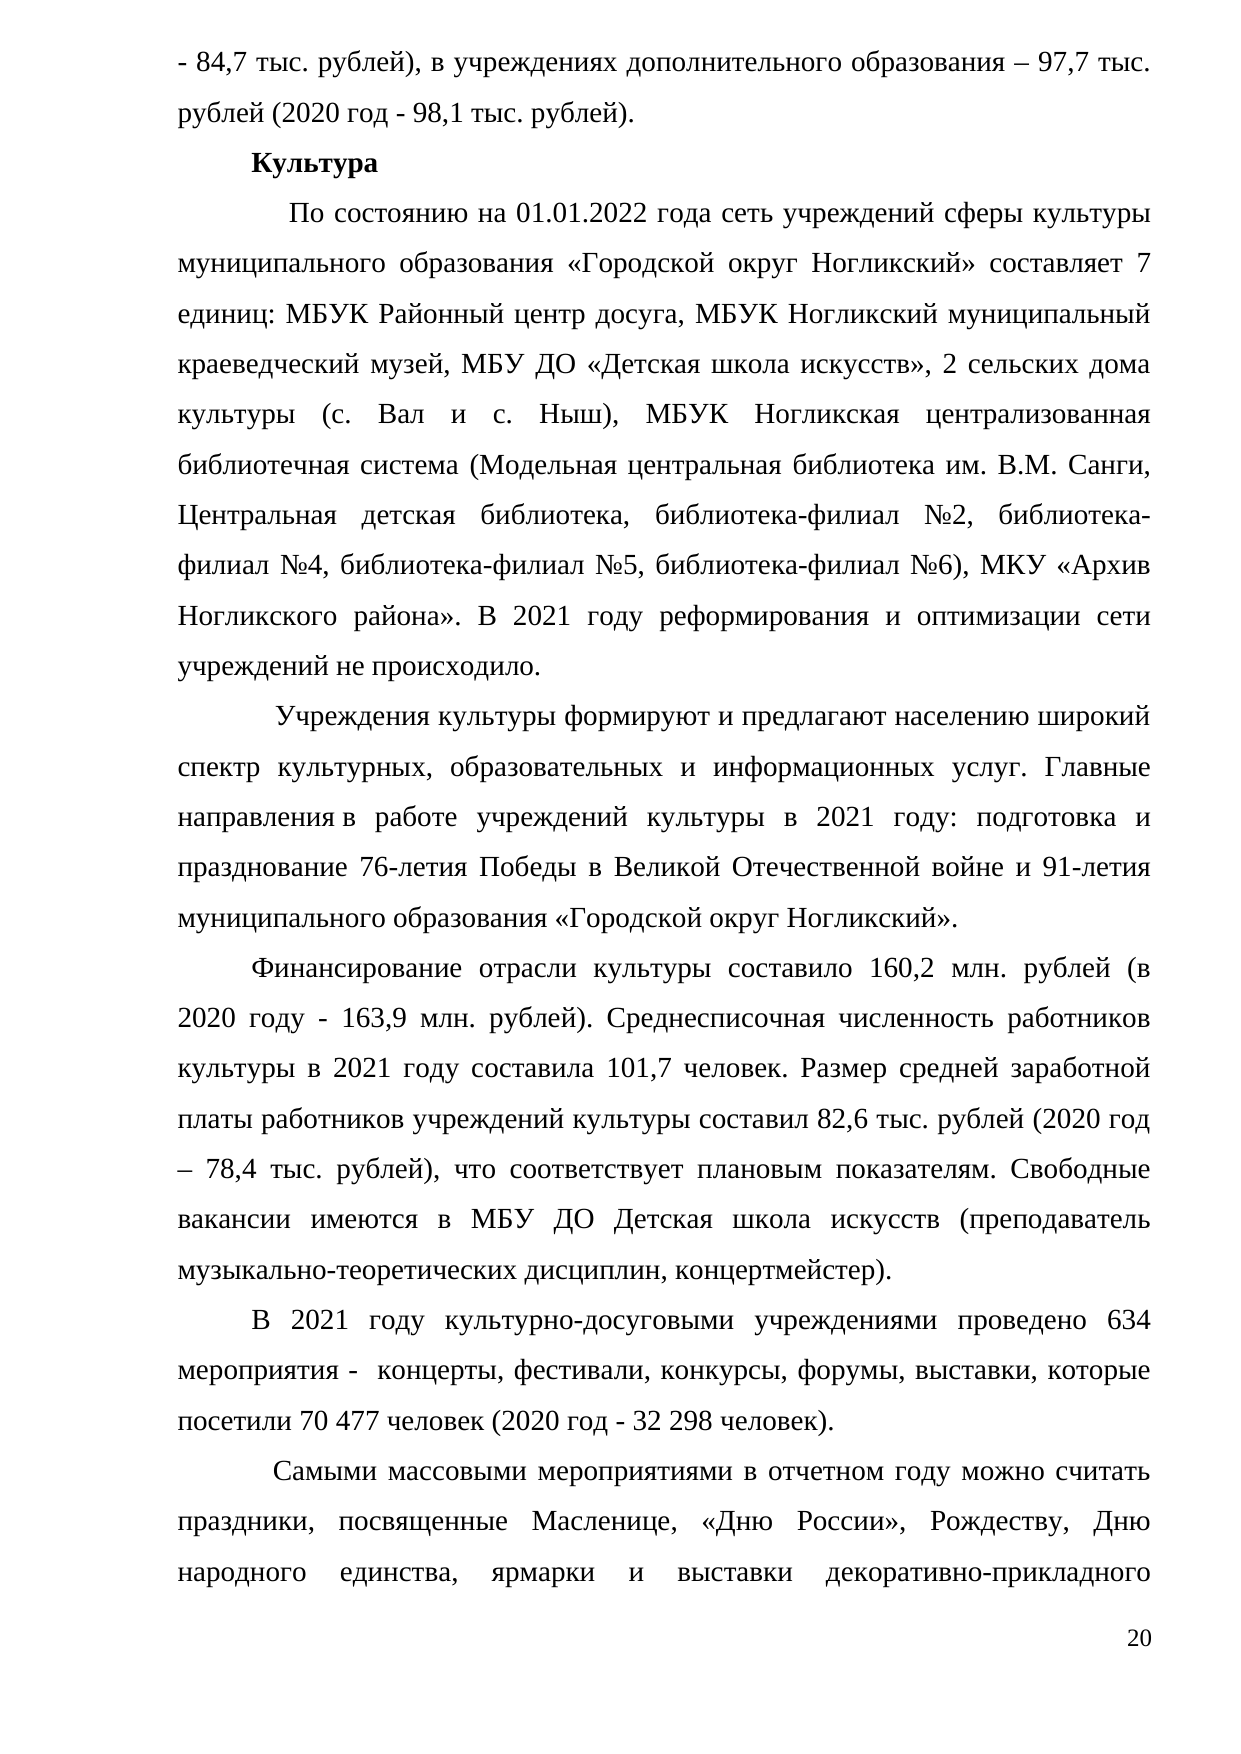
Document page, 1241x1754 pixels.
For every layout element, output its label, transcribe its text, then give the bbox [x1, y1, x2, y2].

text По состоянию на 01.01.2022 года сеть учреждений сферы культуры муниципального образования «Городской округ Ногликский» составляет 7 единиц: МБУК Районный центр досуга, МБУК Ногликский муниципальный краеведческий музей, МБУ ДО «Детская школа искусств», 2 сельских дома культуры (с. Вал и с. Ныш), МБУК Ногликская централизованная библиотечная система (Модельная центральная библиотека им. В.М. Санги, Центральная детская библиотека, библиотека-филиал №2, библиотека-филиал №4, библиотека-филиал №5, библиотека-филиал №6), МКУ «Архив Ногликского района». В 2021 году реформирования и оптимизации сети учреждений не происходило. [177, 195, 1152, 682]
text Финансирование отрасли культуры составило 160,2 млн. рублей (в 2020 году - 163,9 млн. рублей). Среднесписочная численность работников культуры в 2021 году составила 101,7 человек. Размер средней заработной платы работников учреждений культуры составил 82,6 тыс. рублей (2020 год – 78,4 тыс. рублей), что соответствует плановым показателям. Свободные вакансии имеются в МБУ ДО Детская школа искусств (преподаватель музыкально-теоретических дисциплин, концертмейстер). [177, 950, 1152, 1285]
text Культура [177, 145, 1152, 178]
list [177, 1453, 1152, 1587]
text В 2021 году культурно-досуговыми учреждениями проведено 634 мероприятия - концерты, фестивали, конкурсы, форумы, выставки, которые посетили 70 477 человек (2020 год - 32 298 человек). [177, 1302, 1152, 1436]
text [177, 44, 1152, 128]
text Учреждения культуры формируют и предлагают населению широкий спектр культурных, образовательных и информационных услуг. Главные направления в работе учреждений культуры в 2021 году: подготовка и празднование 76-летия Победы в Великой Отечественной войне и 91-летия муниципального образования «Городской округ Ногликский». [177, 698, 1152, 933]
